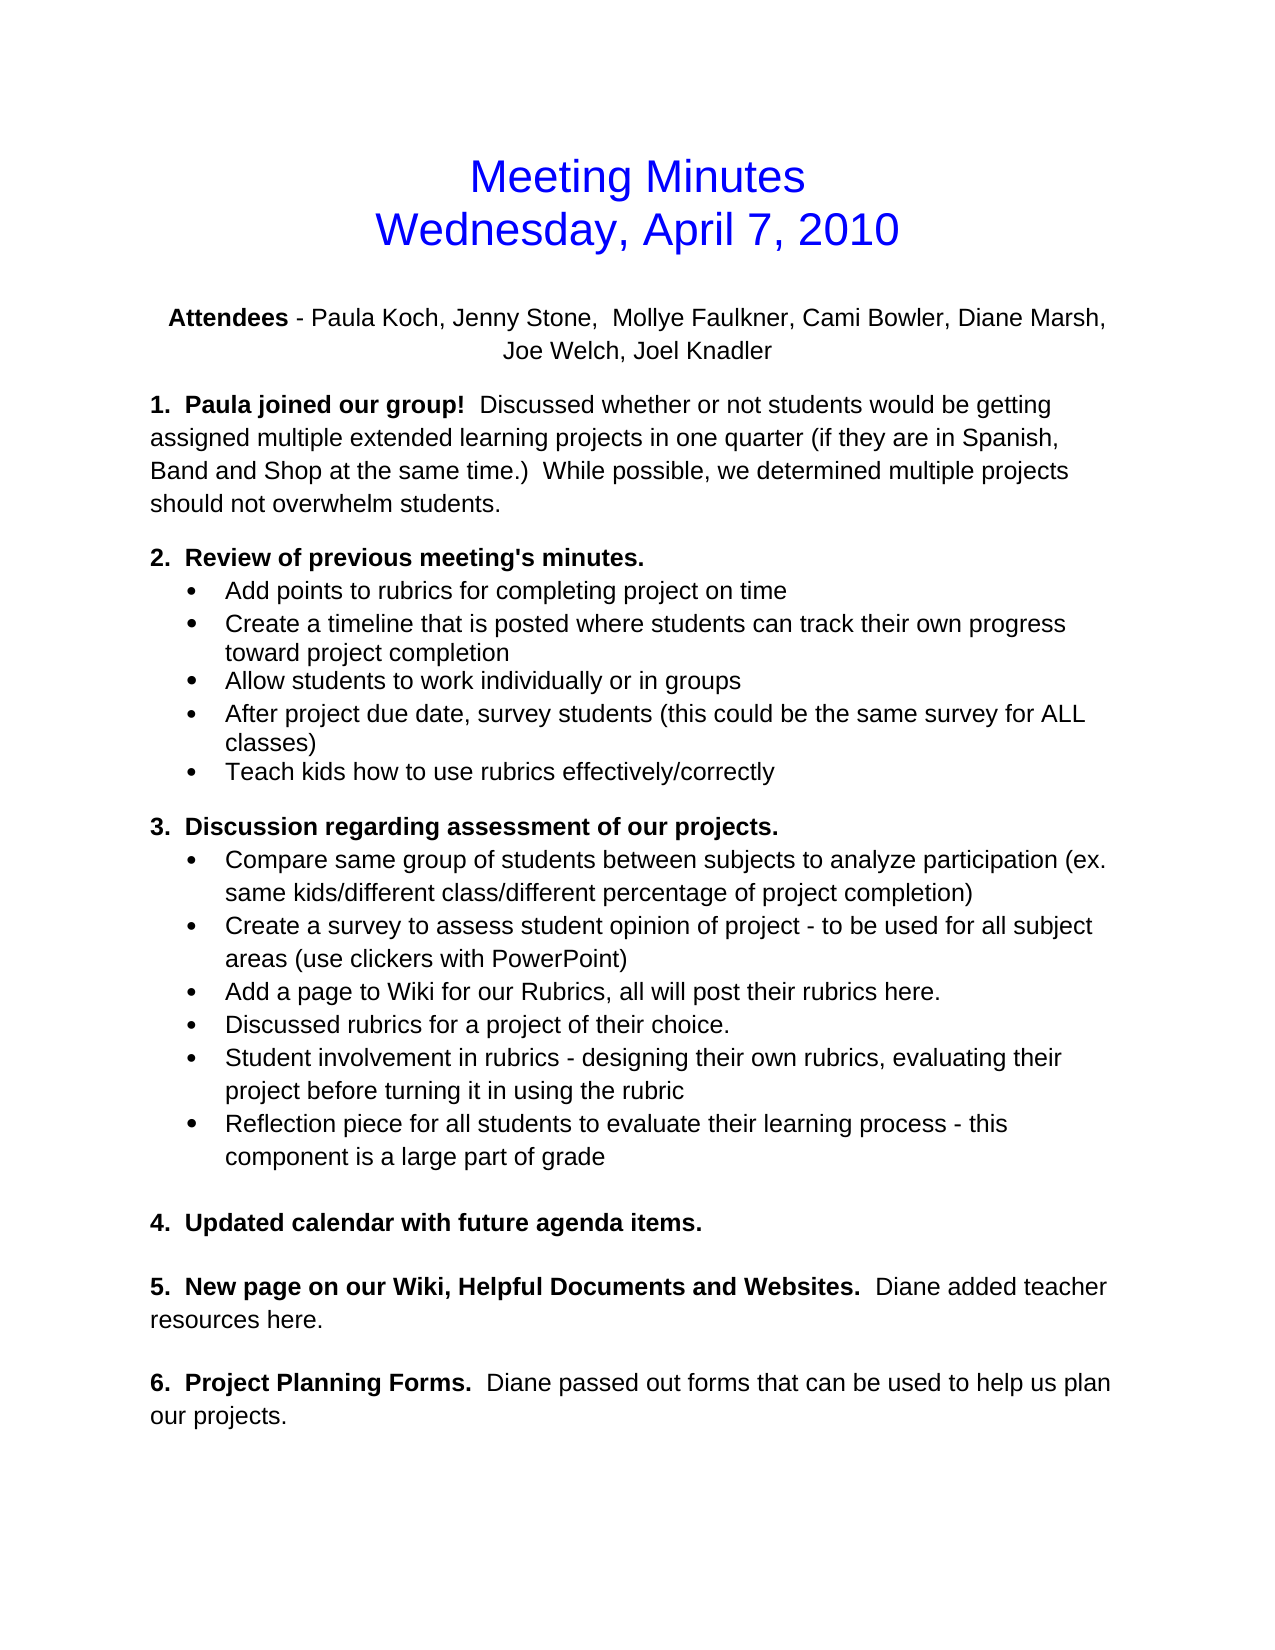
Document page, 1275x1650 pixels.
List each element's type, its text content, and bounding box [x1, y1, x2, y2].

list Teach kids how to use rubrics effectively/correctly [187, 757, 1125, 786]
list Create a timeline that is posted where students can track their own progress toward project completion [187, 609, 1125, 666]
text 4. Updated calendar with future agenda items. [150, 1208, 1125, 1237]
list Add points to rubrics for completing project on time [187, 576, 1125, 604]
text Meeting Minutes [150, 150, 1125, 203]
text 3. Discussion regarding assessment of our projects. [150, 812, 1125, 841]
text Wednesday, April 7, 2010 [150, 203, 1125, 255]
text 1. Paula joined our group! Discussed whether or not students would be getting assigned multiple extended learning projects in one quarter (if they are in Spanish, Band and Shop at the same time.) While possible, we determined multiple projects should not overwhelm students. [150, 390, 1125, 517]
list Create a survey to assess student opinion of project - to be used for all subject areas (use clickers with PowerPoint) [187, 911, 1125, 973]
list Reflection piece for all students to evaluate their learning process - this component is a large part of grade [187, 1109, 1125, 1171]
text 5. New page on our Wiki, Helpful Documents and Websites. Diane added teacher resources here. [150, 1272, 1125, 1333]
list Compare same group of students between subjects to analyze participation (ex. same kids/different class/different percentage of project completion) [187, 845, 1125, 907]
text Attendees - Paula Koch, Jenny Stone, Mollye Faulkner, Cami Bowler, Diane Marsh, Joe Welch, Joel Knadler [150, 255, 1125, 364]
text 6. Project Planning Forms. Diane passed out forms that can be used to help us plan our projects. [150, 1368, 1125, 1429]
list Add a page to Wiki for our Rubrics, all will post their rubrics here. [187, 977, 1125, 1006]
list Allow students to work individually or in groups [187, 666, 1125, 695]
list Discussed rubrics for a project of their choice. [187, 1010, 1125, 1039]
list Student involvement in rubrics - designing their own rubrics, evaluating their project before turning it in using the rubric [187, 1043, 1125, 1105]
text 2. Review of previous meeting's minutes. [150, 543, 1125, 571]
list After project due date, survey students (this could be the same survey for ALL classes) [187, 699, 1125, 757]
